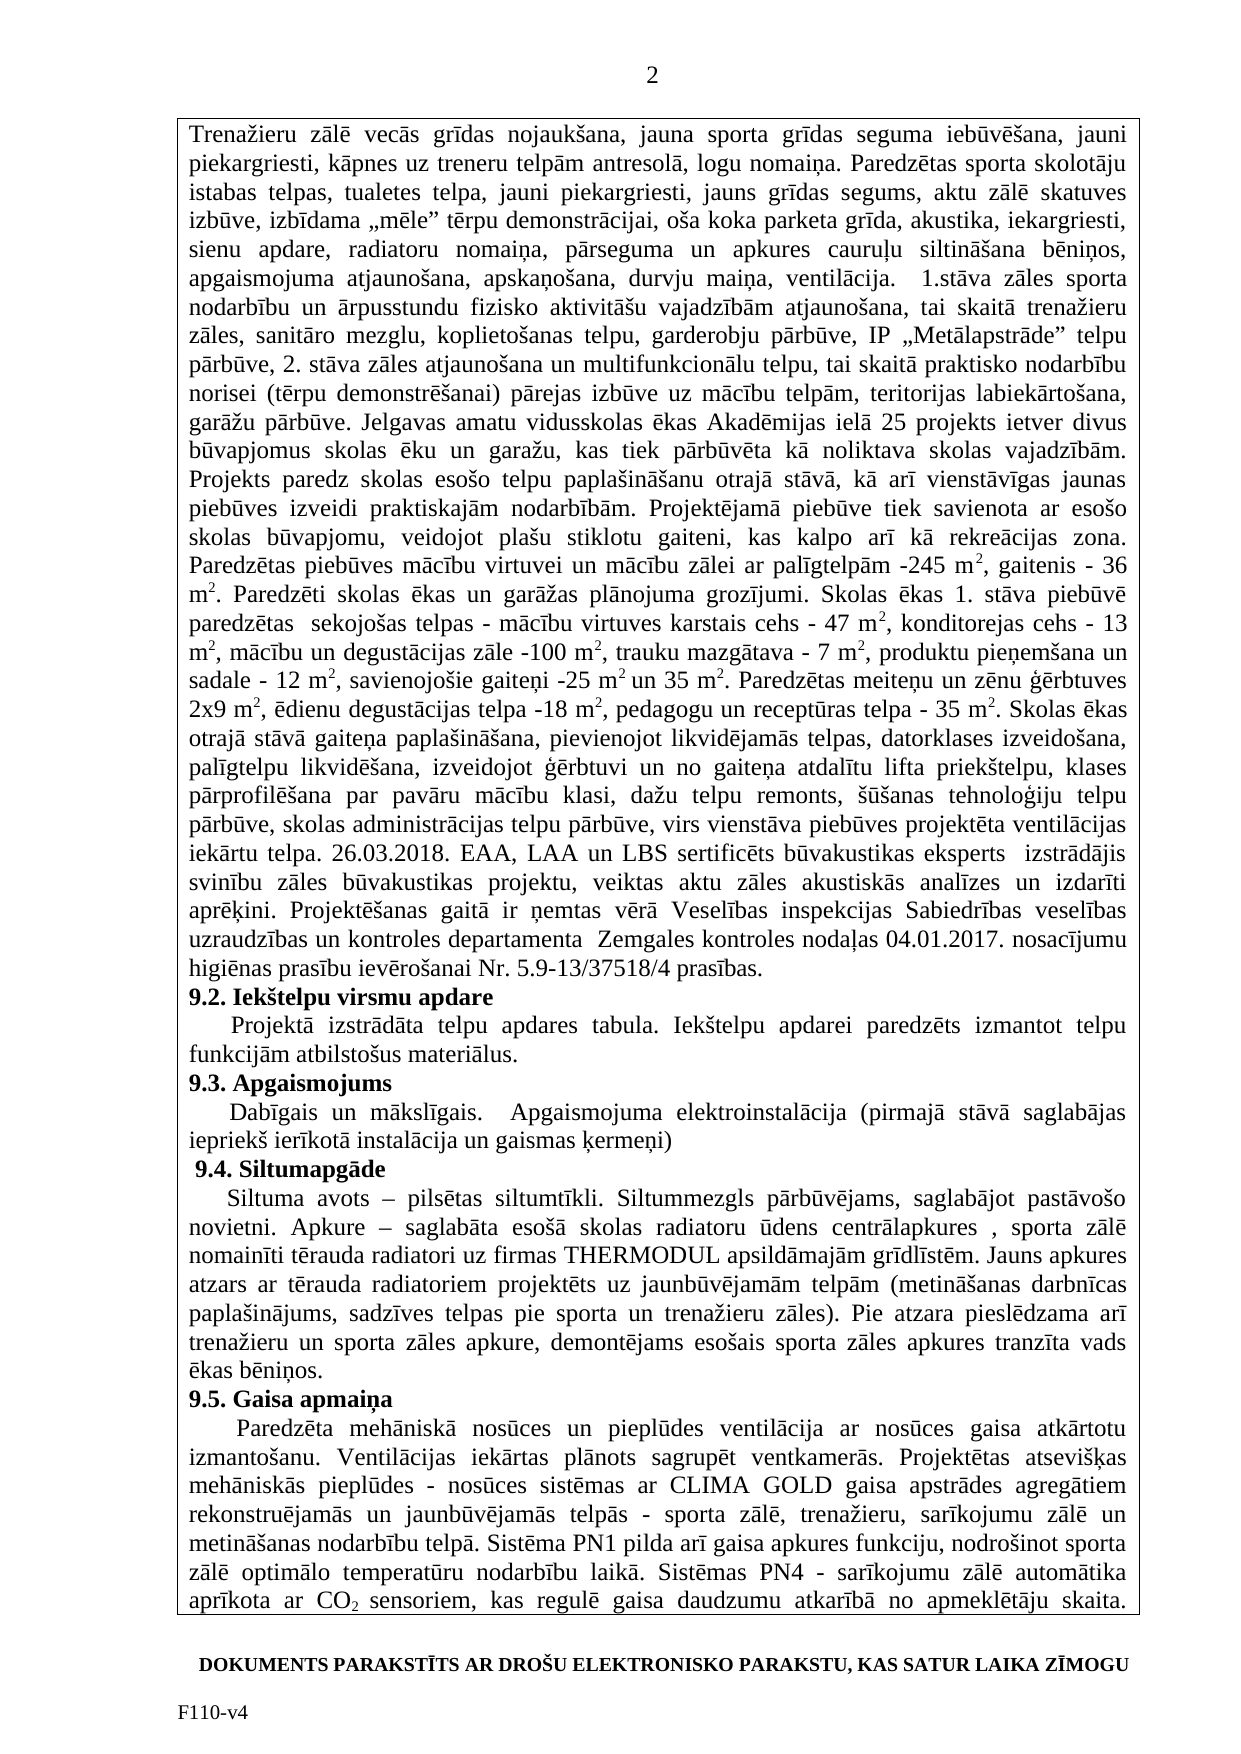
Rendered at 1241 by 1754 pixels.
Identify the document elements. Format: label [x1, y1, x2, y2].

table_cell [178, 119, 1139, 1614]
